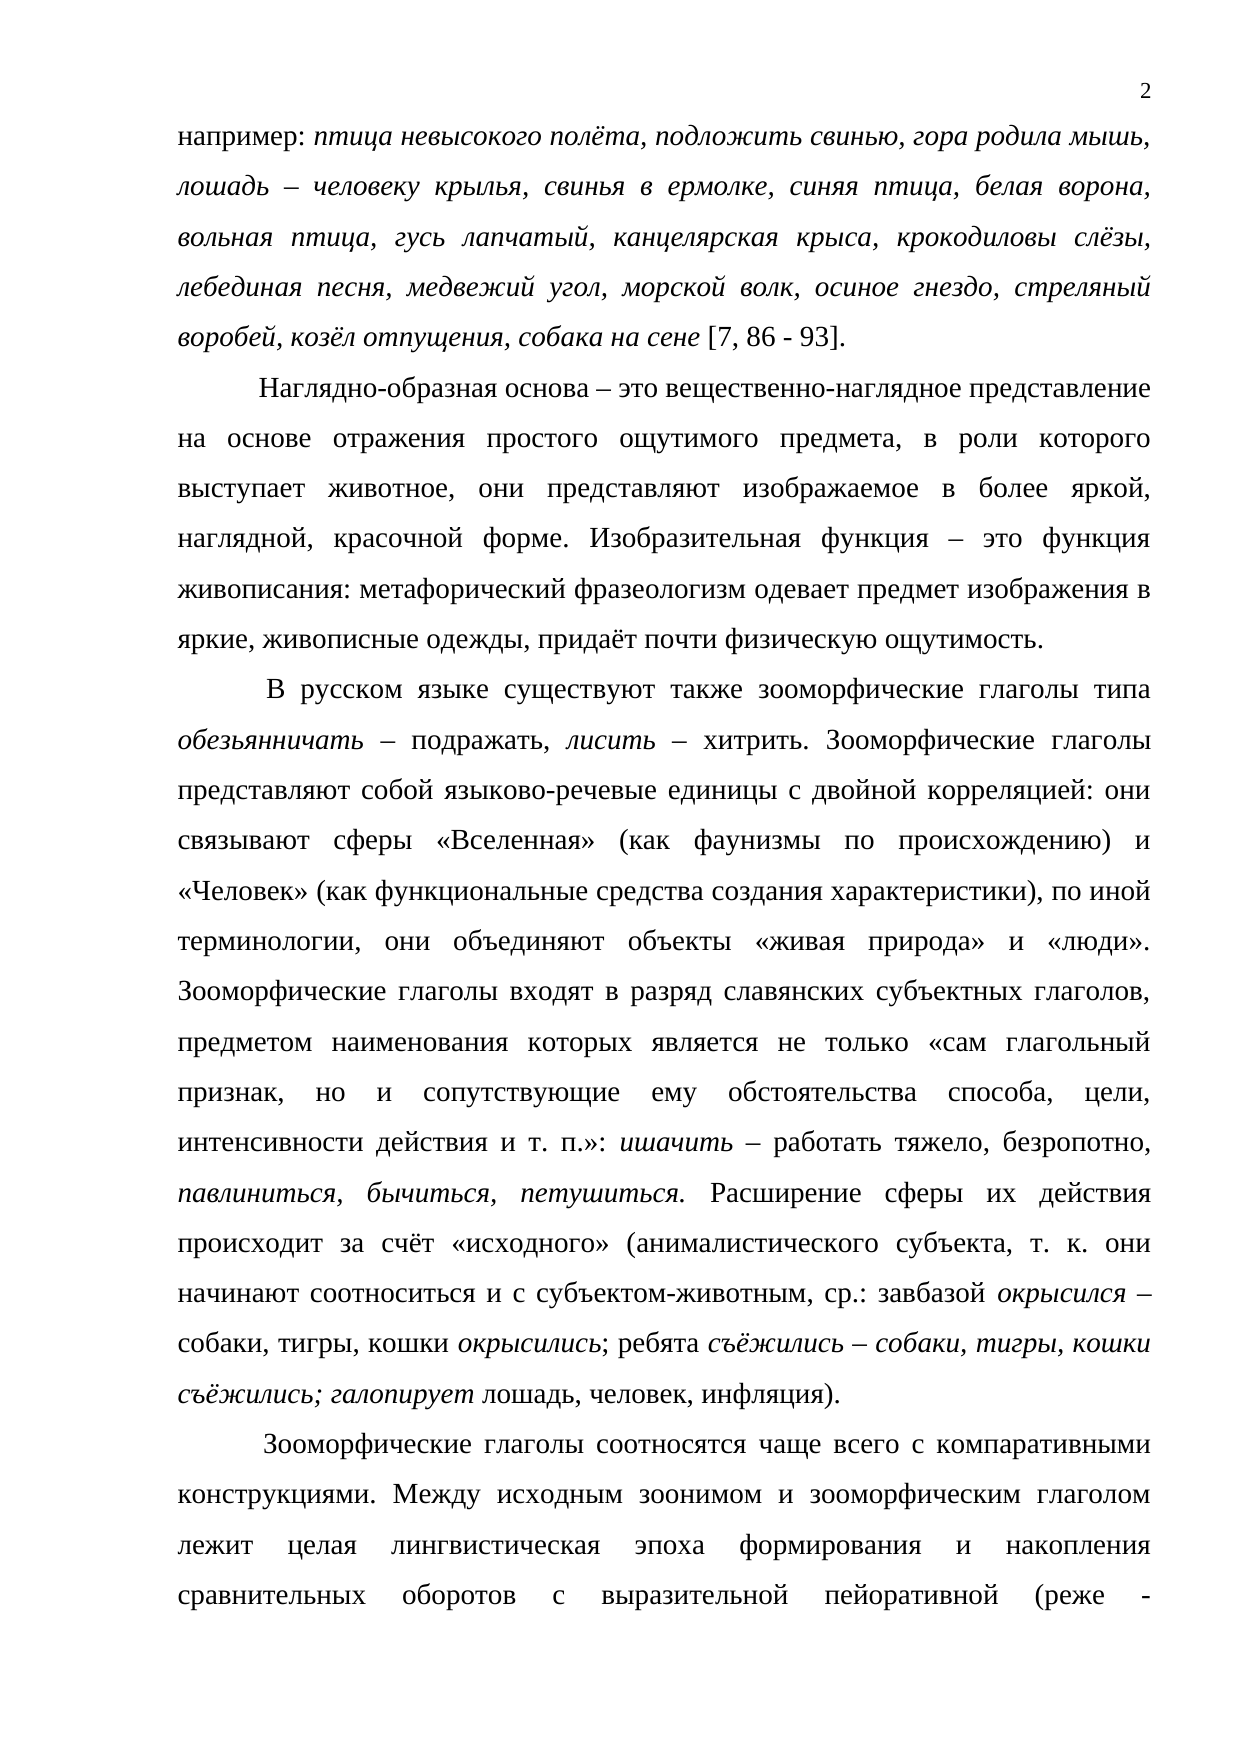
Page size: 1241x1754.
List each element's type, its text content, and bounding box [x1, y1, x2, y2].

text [177, 118, 1152, 353]
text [177, 1426, 1152, 1611]
text В русском языке существуют также зооморфические глаголы типа обезьянничать – подражать, лисить – хитрить. Зооморфические глаголы представляют собой языково-речевые единицы с двойной корреляцией: они связывают сферы «Вселенная» (как фаунизмы по происхождению) и «Человек» (как функциональные средства создания характеристики), по иной терминологии, они объединяют объекты «живая природа» и «люди». Зооморфические глаголы входят в разряд славянских субъектных глаголов, предметом наименования которых является не только «сам глагольный признак, но и сопутствующие ему обстоятельства способа, цели, интенсивности действия и т. п.»: ишачить – работать тяжело, безропотно, павлиниться, бычиться, петушиться. Расширение сферы их действия происходит за счёт «исходного» (анималистического субъекта, т. к. они начинают соотноситься и с субъектом-животным, ср.: завбазой окрысился – собаки, тигры, кошки окрысились; ребята съёжились – собаки, тигры, кошки съёжились; галопирует лошадь, человек, инфляция). [177, 672, 1152, 1409]
text Наглядно-образная основа – это вещественно-наглядное представление на основе отражения простого ощутимого предмета, в роли которого выступает животное, они представляют изображаемое в более яркой, наглядной, красочной форме. Изобразительная функция – это функция живописания: метафорический фразеологизм одевает предмет изображения в яркие, живописные одежды, придаёт почти физическую ощутимость. [177, 370, 1152, 655]
